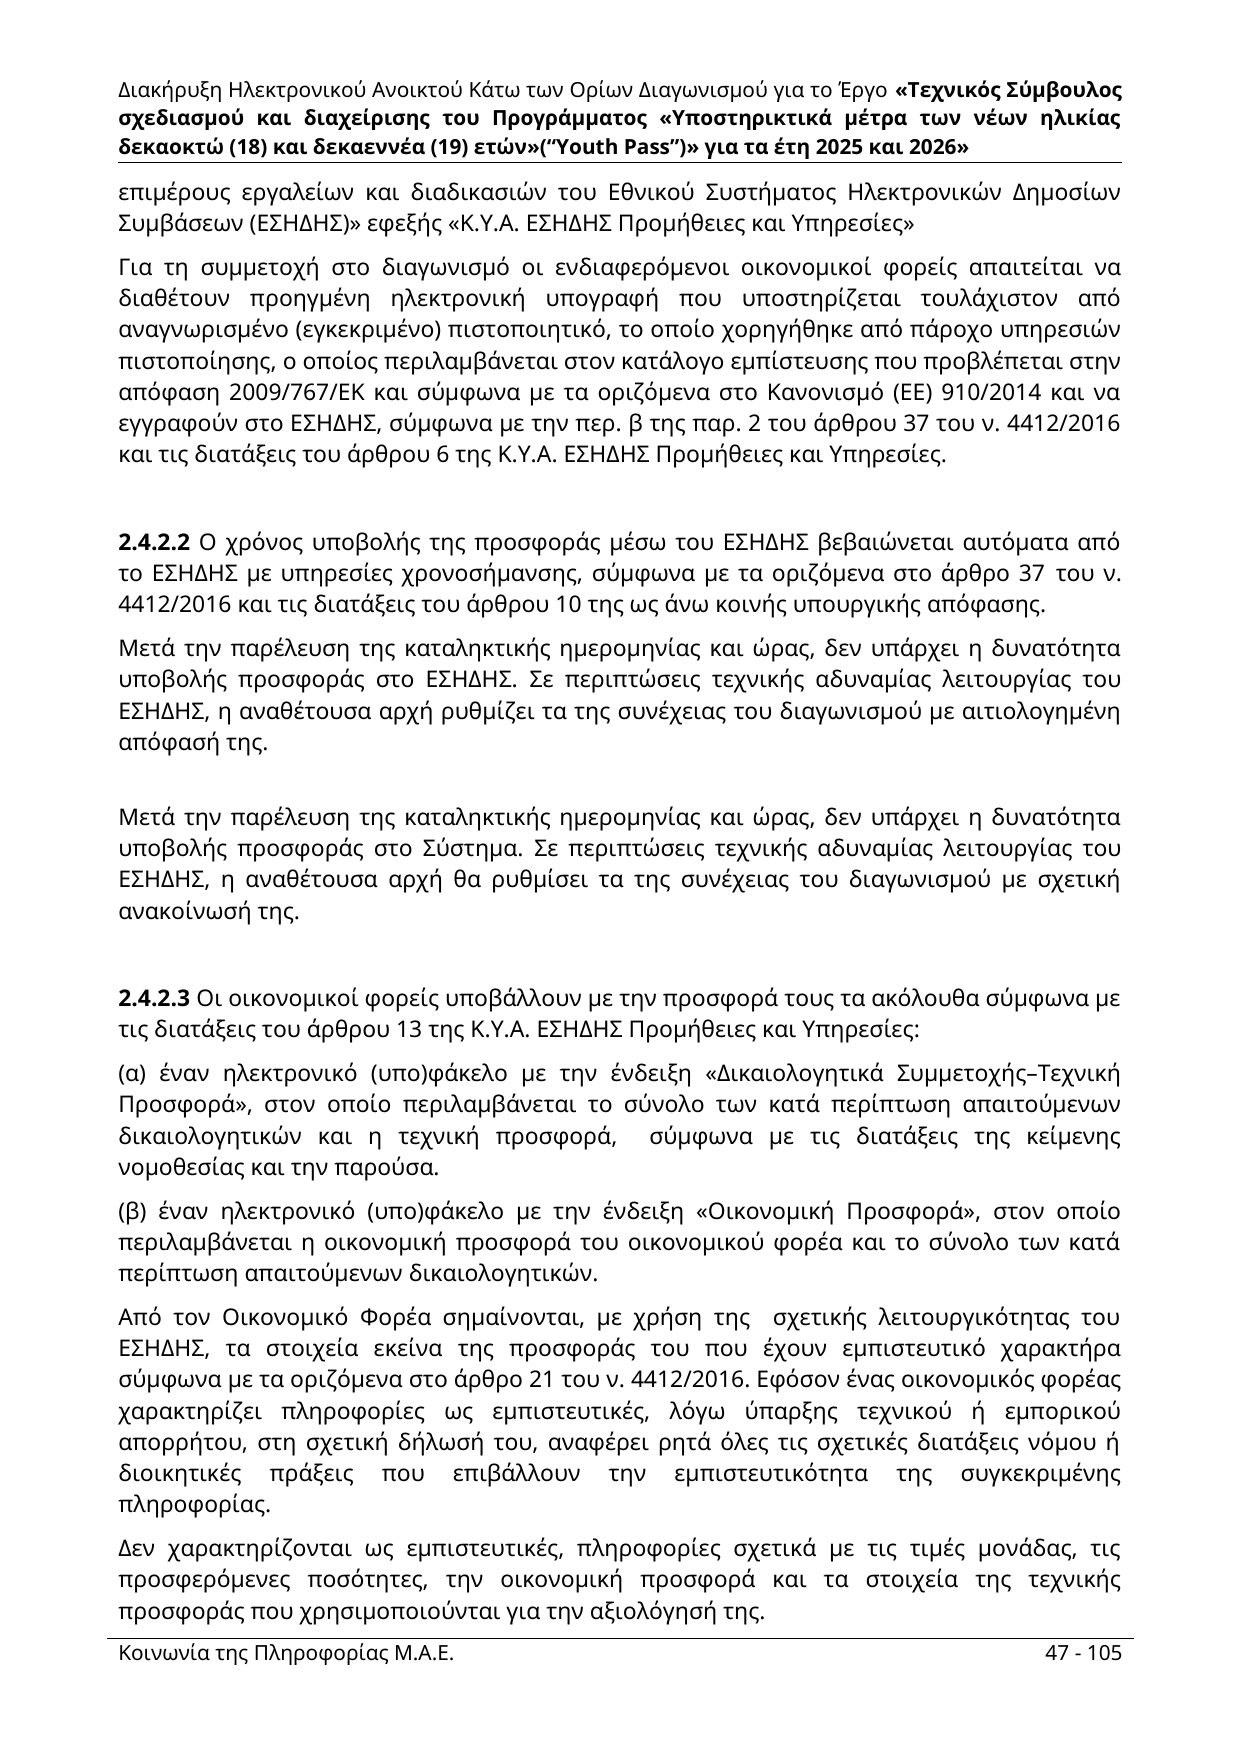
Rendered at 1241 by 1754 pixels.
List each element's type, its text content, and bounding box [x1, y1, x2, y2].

text (β) έναν ηλεκτρονικό (υπο)φάκελο με την ένδειξη «Οικονομική Προσφορά», στον οποίο περιλαμβάνεται η οικονομική προσφορά του οικονομικού φορέα και το σύνολο των κατά περίπτωση απαιτούμενων δικαιολογητικών. [118, 1195, 1122, 1288]
text Δεν χαρακτηρίζονται ως εμπιστευτικές, πληροφορίες σχετικά με τις τιμές μονάδας, τις προσφερόμενες ποσότητες, την οικονομική προσφορά και τα στοιχεία της τεχνικής προσφοράς που χρησιμοποιούνται για την αξιολόγησή της. [118, 1532, 1122, 1626]
text (α) έναν ηλεκτρονικό (υπο)φάκελο με την ένδειξη «Δικαιολογητικά Συμμετοχής–Τεχνική Προσφορά», στον οποίο περιλαμβάνεται το σύνολο των κατά περίπτωση απαιτούμενων δικαιολογητικών και η τεχνική προσφορά, σύμφωνα με τις διατάξεις της κείμενης νομοθεσίας και την παρούσα. [118, 1057, 1122, 1182]
text Μετά την παρέλευση της καταληκτικής ημερομηνίας και ώρας, δεν υπάρχει η δυνατότητα υποβολής προσφοράς στο Σύστημα. Σε περιπτώσεις τεχνικής αδυναμίας λειτουργίας του ΕΣΗΔΗΣ, η αναθέτουσα αρχή θα ρυθμίσει τα της συνέχειας του διαγωνισμού με σχετική ανακοίνωσή της. [118, 801, 1122, 926]
text Από τον Οικονομικό Φορέα σημαίνονται, με χρήση της σχετικής λειτουργικότητας του ΕΣΗΔΗΣ, τα στοιχεία εκείνα της προσφοράς του που έχουν εμπιστευτικό χαρακτήρα σύμφωνα με τα οριζόμενα στο άρθρο 21 του ν. 4412/2016. Εφόσον ένας οικονομικός φορέας χαρακτηρίζει πληροφορίες ως εμπιστευτικές, λόγω ύπαρξης τεχνικού ή εμπορικού απορρήτου, στη σχετική δήλωσή του, αναφέρει ρητά όλες τις σχετικές διατάξεις νόμου ή διοικητικές πράξεις που επιβάλλουν την εμπιστευτικότητα της συγκεκριμένης πληροφορίας. [118, 1301, 1122, 1520]
text Για τη συμμετοχή στο διαγωνισμό οι ενδιαφερόμενοι οικονομικοί φορείς απαιτείται να διαθέτουν προηγμένη ηλεκτρονική υπογραφή που υποστηρίζεται τουλάχιστον από αναγνωρισμένο (εγκεκριμένο) πιστοποιητικό, το οποίο χορηγήθηκε από πάροχο υπηρεσιών πιστοποίησης, ο οποίος περιλαμβάνεται στον κατάλογο εμπίστευσης που προβλέπεται στην απόφαση 2009/767/ΕΚ και σύμφωνα με τα οριζόμενα στο Κανονισμό (ΕΕ) 910/2014 και να εγγραφούν στο ΕΣΗΔΗΣ, σύμφωνα με την περ. β της παρ. 2 του άρθρου 37 του ν. 4412/2016 και τις διατάξεις του άρθρου 6 της Κ.Υ.Α. ΕΣΗΔΗΣ Προμήθειες και Υπηρεσίες. [118, 251, 1122, 470]
text Μετά την παρέλευση της καταληκτικής ημερομηνίας και ώρας, δεν υπάρχει η δυνατότητα υποβολής προσφοράς στο ΕΣΗΔΗΣ. Σε περιπτώσεις τεχνικής αδυναμίας λειτουργίας του ΕΣΗΔΗΣ, η αναθέτουσα αρχή ρυθμίζει τα της συνέχειας του διαγωνισμού με αιτιολογημένη απόφασή της. [118, 632, 1122, 757]
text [118, 176, 1122, 238]
text 2.4.2.3 Οι οικονομικοί φορείς υποβάλλουν με την προσφορά τους τα ακόλουθα σύμφωνα με τις διατάξεις του άρθρου 13 της Κ.Υ.Α. ΕΣΗΔΗΣ Προμήθειες και Υπηρεσίες: [118, 982, 1122, 1045]
text 2.4.2.2 Ο χρόνος υποβολής της προσφοράς μέσω του ΕΣΗΔΗΣ βεβαιώνεται αυτόματα από το ΕΣΗΔΗΣ με υπηρεσίες χρονοσήμανσης, σύμφωνα με τα οριζόμενα στο άρθρο 37 του ν. 4412/2016 και τις διατάξεις του άρθρου 10 της ως άνω κοινής υπουργικής απόφασης. [118, 526, 1122, 620]
